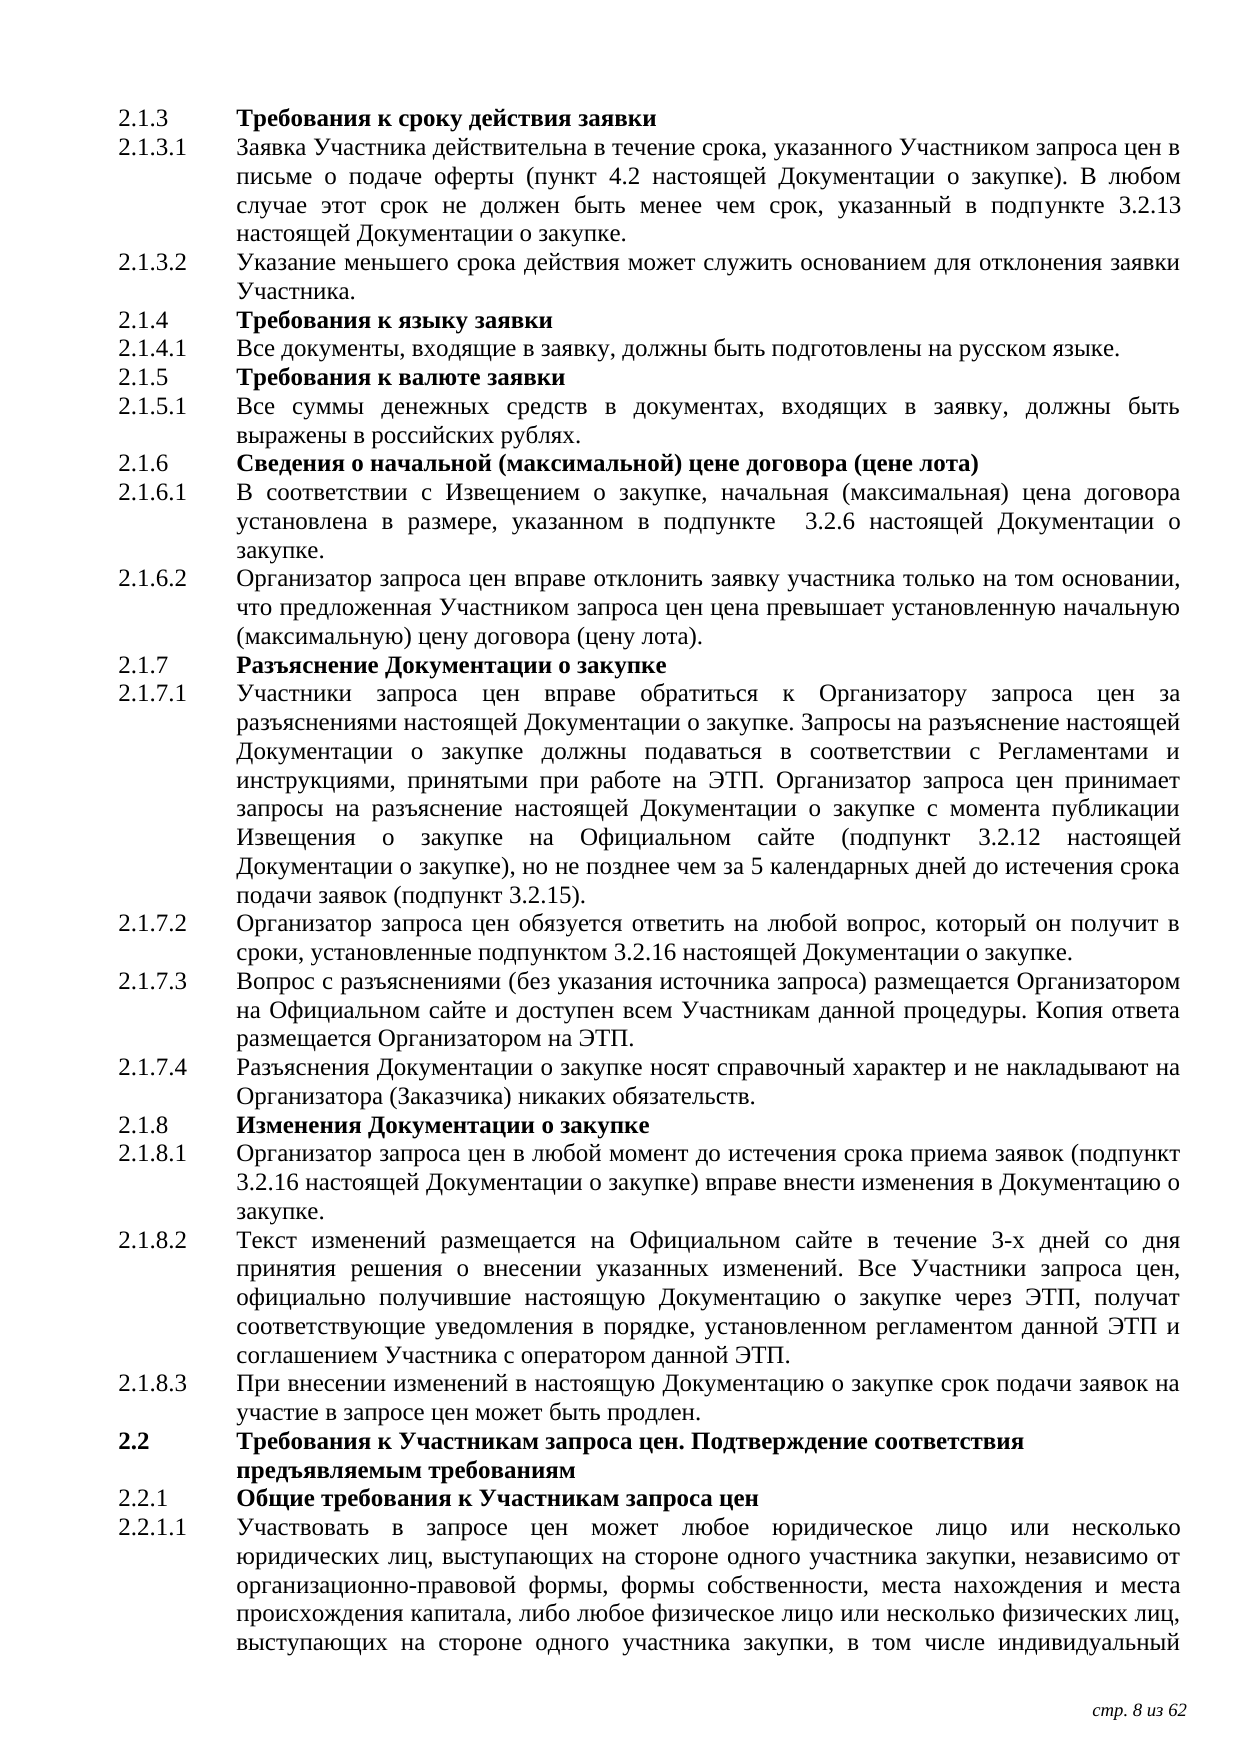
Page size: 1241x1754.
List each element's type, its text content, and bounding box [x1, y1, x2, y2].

text Участники запроса цен вправе обратиться к Организатору запроса цен за разъяснениями настоящей Документации о закупке. Запросы на разъяснение настоящей Документации о закупке должны подаваться в соответствии с Регламентами и инструкциями, принятыми при работе на ЭТП. Организатор запроса цен принимает запросы на разъяснение настоящей Документации о закупке с момента публикации Извещения о закупке на Официальном сайте (подпункт 3.2.12 настоящей Документации о закупке), но не позднее чем за 5 календарных дней до истечения срока подачи заявок (подпункт 3.2.15). [118, 678, 1181, 908]
text Сведения о начальной (максимальной) цене договора (цене лота) [118, 448, 1181, 477]
text Требования к валюте заявки [118, 362, 1181, 391]
text Все суммы денежных средств в документах, входящих в заявку, должны быть выражены в российских рублях. [118, 391, 1181, 448]
text Текст изменений размещается на Официальном сайте в течение 3-х дней со дня принятия решения о внесении указанных изменений. Все Участники запроса цен, официально получившие настоящую Документацию о закупке через ЭТП, получат соответствующие уведомления в порядке, установленном регламентом данной ЭТП и соглашением Участника с оператором данной ЭТП. [118, 1225, 1181, 1368]
subtitle Требования к Участникам запроса цен. Подтверждение соответствия предъявляемым требованиям [118, 1426, 1181, 1483]
text Требования к языку заявки [118, 305, 1181, 333]
text Разъяснения Документации о закупке носят справочный характер и не накладывают на Организатора (Заказчика) никаких обязательств. [118, 1052, 1181, 1110]
text Заявка Участника действительна в течение срока, указанного Участником запроса цен в письме о подаче оферты (пункт 4.2 настоящей Документации о закупке). В любом случае этот срок не должен быть менее чем срок, указанный в подпункте 3.2.13 настоящей Документации о закупке. [118, 132, 1181, 247]
text Разъяснение Документации о закупке [118, 650, 1181, 678]
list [118, 1512, 1181, 1656]
text Изменения Документации о закупке [118, 1110, 1181, 1138]
list Общие требования к Участникам запроса цен [118, 1483, 1181, 1512]
text Организатор запроса цен в любой момент до истечения срока приема заявок (подпункт 3.2.16 настоящей Документации о закупке) вправе внести изменения в Документацию о закупке. [118, 1138, 1181, 1225]
text Требования к сроку действия заявки [118, 103, 1181, 132]
text Вопрос с разъяснениями (без указания источника запроса) размещается Организатором на Официальном сайте и доступен всем Участникам данной процедуры. Копия ответа размещается Организатором на ЭТП. [118, 966, 1181, 1052]
list Все документы, входящие в заявку, должны быть подготовлены на русском языке. [118, 333, 1181, 362]
text При внесении изменений в настоящую Документацию о закупке срок подачи заявок на участие в запросе цен может быть продлен. [118, 1368, 1181, 1426]
text В соответствии с Извещением о закупке, начальная (максимальная) цена договора установлена в размере, указанном в подпункте 3.2.6 настоящей Документации о закупке. [118, 477, 1181, 563]
text Организатор запроса цен вправе отклонить заявку участника только на том основании, что предложенная Участником запроса цен цена превышает установленную начальную (максимальную) цену договора (цену лота). [118, 563, 1181, 650]
text Указание меньшего срока действия может служить основанием для отклонения заявки Участника. [118, 247, 1181, 305]
text Организатор запроса цен обязуется ответить на любой вопрос, который он получит в сроки, установленные подпунктом 3.2.16 настоящей Документации о закупке. [118, 908, 1181, 966]
